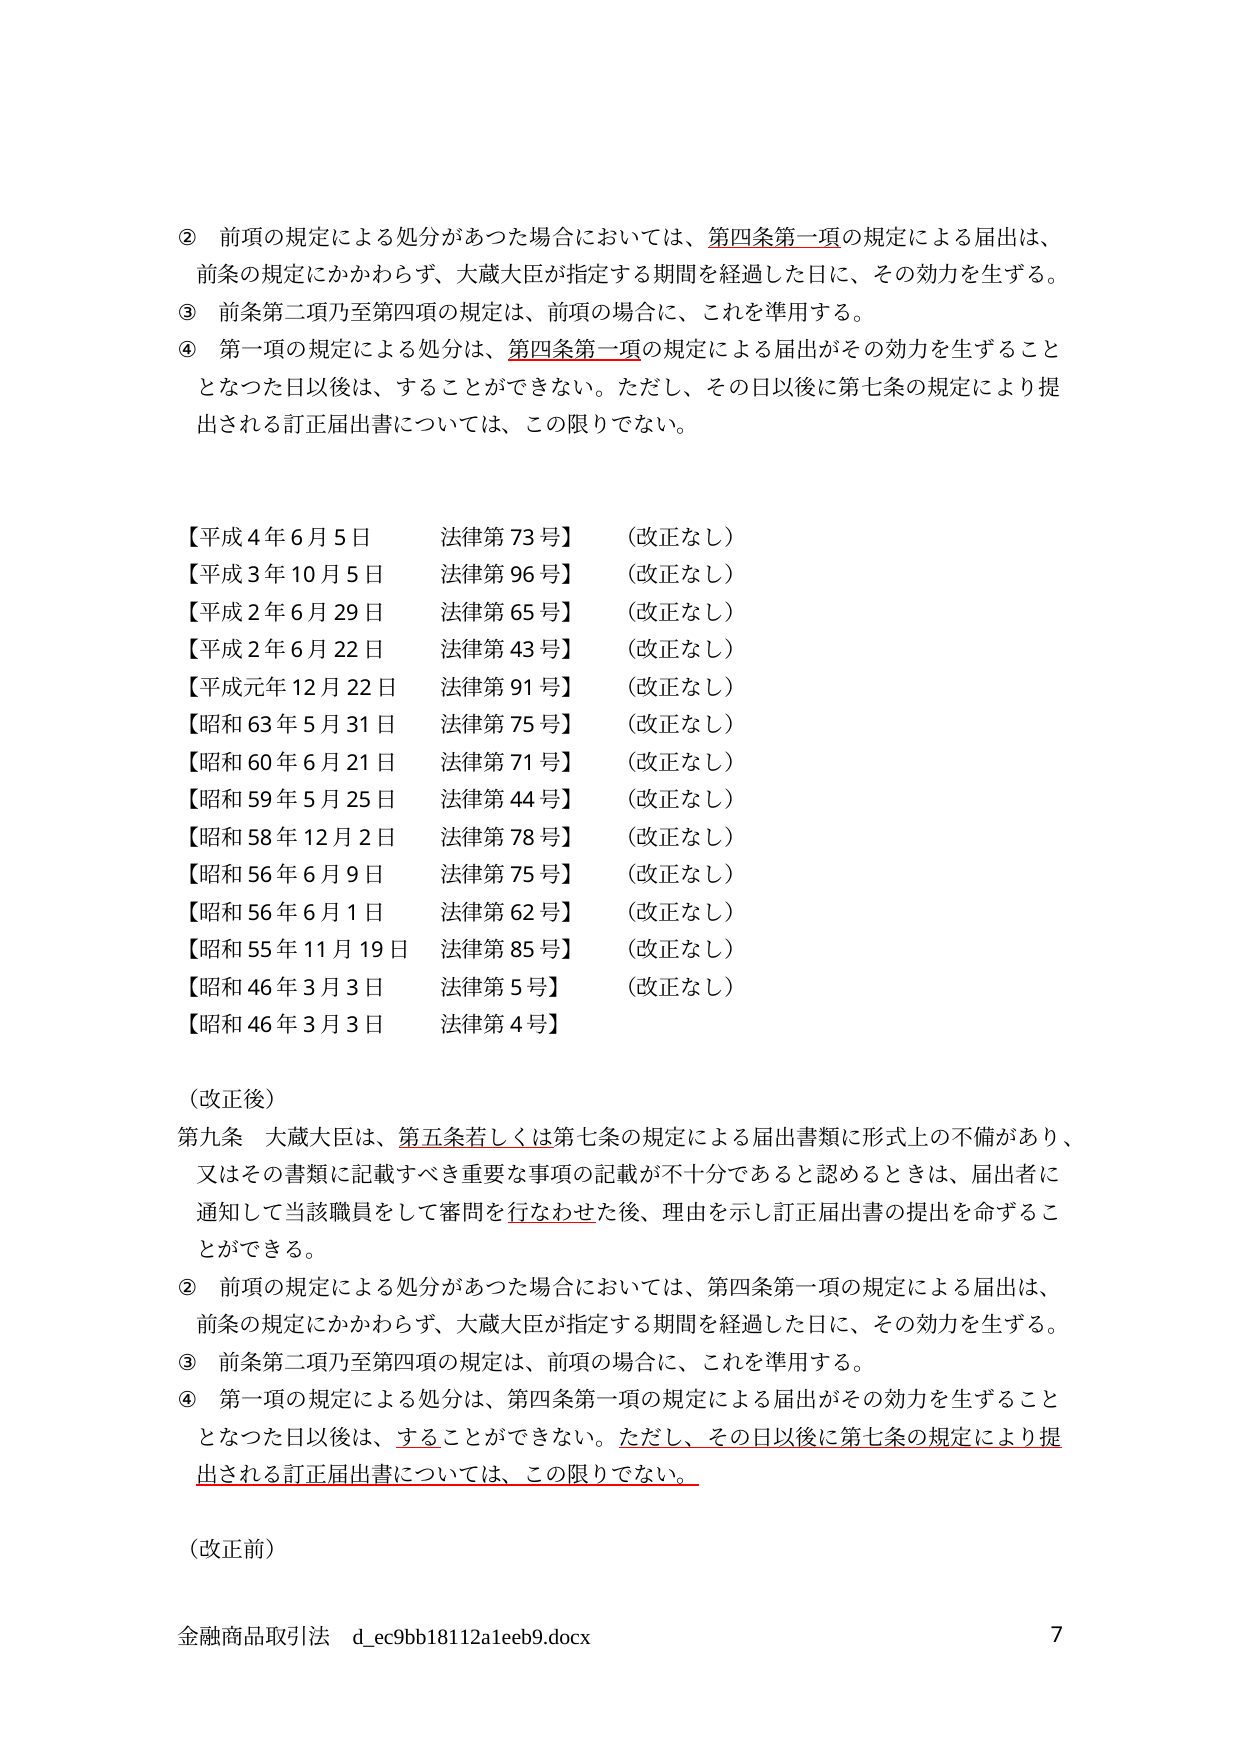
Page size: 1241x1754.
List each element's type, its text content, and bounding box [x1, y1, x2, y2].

text 【昭和56年6月1日 法律第62号】 （改正なし） [177, 892, 1063, 929]
text （改正後） [177, 1079, 1063, 1117]
text 【昭和58年12月2日 法律第78号】 （改正なし） [177, 817, 1063, 854]
text 【平成元年12月22日 法律第91号】 （改正なし） [177, 667, 1063, 704]
text 【昭和63年5月31日 法律第75号】 （改正なし） [177, 704, 1063, 742]
text ④ 第一項の規定による処分は、第四条第一項の規定による届出がその効力を生ずることとなつた日以後は、することができない。ただし、その日以後に第七条の規定により提出される訂正届出書については、この限りでない。 [177, 1379, 1063, 1492]
text 第九条 大蔵大臣は、第五条若しくは第七条の規定による届出書類に形式上の不備があり、又はその書類に記載すべき重要な事項の記載が不十分であると認めるときは、届出者に通知して当該職員をして審問を行なわせた後、理由を示し訂正届出書の提出を命ずることができる。 [177, 1117, 1063, 1267]
text ③ 前条第二項乃至第四項の規定は、前項の場合に、これを準用する。 [177, 292, 1063, 329]
text 【平成2年6月22日 法律第43号】 （改正なし） [177, 629, 1063, 667]
text 【平成4年6月5日 法律第73号】 （改正なし） [177, 517, 1063, 554]
text ③ 前条第二項乃至第四項の規定は、前項の場合に、これを準用する。 [177, 1342, 1063, 1379]
text 【昭和59年5月25日 法律第44号】 （改正なし） [177, 779, 1063, 817]
text （改正前） [177, 1529, 1063, 1567]
text ④ 第一項の規定による処分は、第四条第一項の規定による届出がその効力を生ずることとなつた日以後は、することができない。ただし、その日以後に第七条の規定により提出される訂正届出書については、この限りでない。 [177, 329, 1063, 442]
text 【平成3年10月5日 法律第96号】 （改正なし） [177, 554, 1063, 592]
text 【昭和60年6月21日 法律第71号】 （改正なし） [177, 742, 1063, 779]
text 【昭和46年3月3日 法律第5号】 （改正なし） [177, 967, 1063, 1004]
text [177, 1267, 1063, 1342]
text 【平成2年6月29日 法律第65号】 （改正なし） [177, 592, 1063, 629]
text 【昭和55年11月19日 法律第85号】 （改正なし） [177, 929, 1063, 967]
text 【昭和56年6月9日 法律第75号】 （改正なし） [177, 854, 1063, 892]
text ② 前項の規定による処分があつた場合においては、第四条第一項の規定による届出は、前条の規定にかかわらず、大蔵大臣が指定する期間を経過した日に、その効力を生ずる。 [177, 217, 1063, 292]
text 【昭和46年3月3日 法律第4号】 [177, 1004, 1063, 1042]
